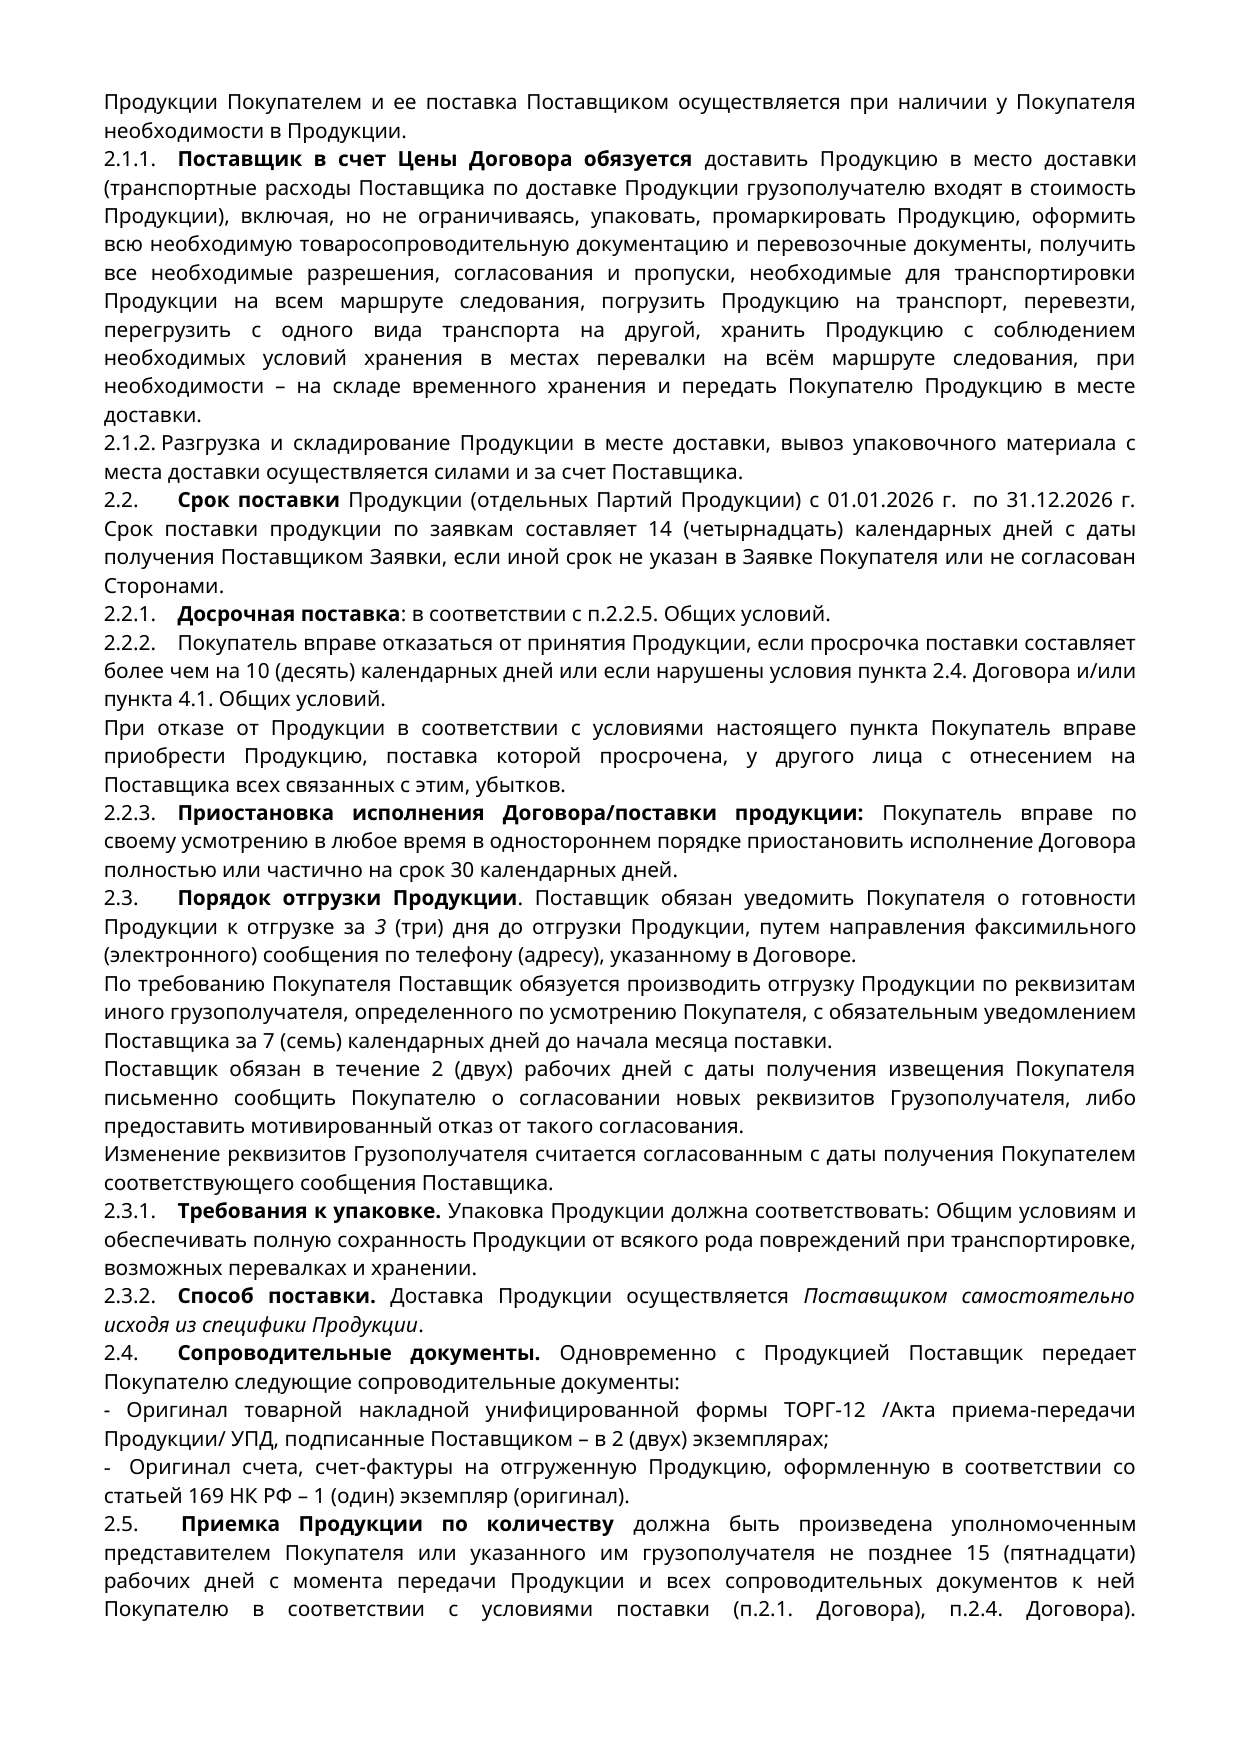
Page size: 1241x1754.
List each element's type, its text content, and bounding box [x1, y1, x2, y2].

list Оригинал счета, счет-фактуры на отгруженную Продукцию, оформленную в соответствии со статьей 169 НК РФ – 1 (один) экземпляр (оригинал). [103, 1452, 1137, 1509]
text - Оригинал товарной накладной унифицированной формы ТОРГ-12 /Акта приема-передачи Продукции/ УПД, подписанные Поставщиком – в 2 (двух) экземплярах; [103, 1395, 1137, 1452]
text Поставщик обязан в течение 2 (двух) рабочих дней с даты получения извещения Покупателя письменно сообщить Покупателю о согласовании новых реквизитов Грузополучателя, либо предоставить мотивированный отказ от такого согласования. [103, 1054, 1137, 1139]
list Поставщик в счет Цены Договора обязуется доставить Продукцию в место доставки (транспортные расходы Поставщика по доставке Продукции грузополучателю входят в стоимость Продукции), включая, но не ограничиваясь, упаковать, промаркировать Продукцию, оформить всю необходимую товаросопроводительную документацию и перевозочные документы, получить все необходимые разрешения, согласования и пропуски, необходимые для транспортировки Продукции на всем маршруте следования, погрузить Продукцию на транспорт, перевезти, перегрузить с одного вида транспорта на другой, хранить Продукцию с соблюдением необходимых условий хранения в местах перевалки на всём маршруте следования, при необходимости – на складе временного хранения и передать Покупателю Продукцию в месте доставки. [103, 144, 1137, 428]
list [103, 1509, 1137, 1623]
list Покупатель вправе отказаться от принятия Продукции, если просрочка поставки составляет более чем на 10 (десять) календарных дней или если нарушены условия пункта 2.4. Договора и/или пункта 4.1. Общих условий. [103, 628, 1137, 713]
list Разгрузка и складирование Продукции в месте доставки, вывоз упаковочного материала с места доставки осуществляется силами и за счет Поставщика. [103, 428, 1137, 485]
text Изменение реквизитов Грузополучателя считается согласованным с даты получения Покупателем соответствующего сообщения Поставщика. [103, 1139, 1137, 1196]
list Порядок отгрузки Продукции. Поставщик обязан уведомить Покупателя о готовности Продукции к отгрузке за 3 (три) дня до отгрузки Продукции, путем направления факсимильного (электронного) сообщения по телефону (адресу), указанному в Договоре. [103, 883, 1137, 969]
list Досрочная поставка: в соответствии с п.2.2.5. Общих условий. [103, 599, 1137, 628]
list Срок поставки Продукции (отдельных Партий Продукции) с 01.01.2026 г. по 31.12.2026 г. Срок поставки продукции по заявкам составляет 14 (четырнадцать) календарных дней с даты получения Поставщиком Заявки, если иной срок не указан в Заявке Покупателя или не согласован Сторонами. [103, 485, 1137, 599]
list Сопроводительные документы. Одновременно с Продукцией Поставщик передает Покупателю следующие сопроводительные документы: [103, 1338, 1137, 1395]
list Требования к упаковке. Упаковка Продукции должна соответствовать: Общим условиям и обеспечивать полную сохранность Продукции от всякого рода повреждений при транспортировке, возможных перевалках и хранении. [103, 1196, 1137, 1282]
text По требованию Покупателя Поставщик обязуется производить отгрузку Продукции по реквизитам иного грузополучателя, определенного по усмотрению Покупателя, с обязательным уведомлением Поставщика за 7 (семь) календарных дней до начала месяца поставки. [103, 969, 1137, 1054]
list Способ поставки. Доставка Продукции осуществляется Поставщиком самостоятельно исходя из специфики Продукции. [103, 1282, 1137, 1338]
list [103, 87, 1137, 144]
list Приостановка исполнения Договора/поставки продукции: Покупатель вправе по своему усмотрению в любое время в одностороннем порядке приостановить исполнение Договора полностью или частично на срок 30 календарных дней. [103, 798, 1137, 883]
text При отказе от Продукции в соответствии с условиями настоящего пункта Покупатель вправе приобрести Продукцию, поставка которой просрочена, у другого лица с отнесением на Поставщика всех связанных с этим, убытков. [103, 713, 1137, 798]
